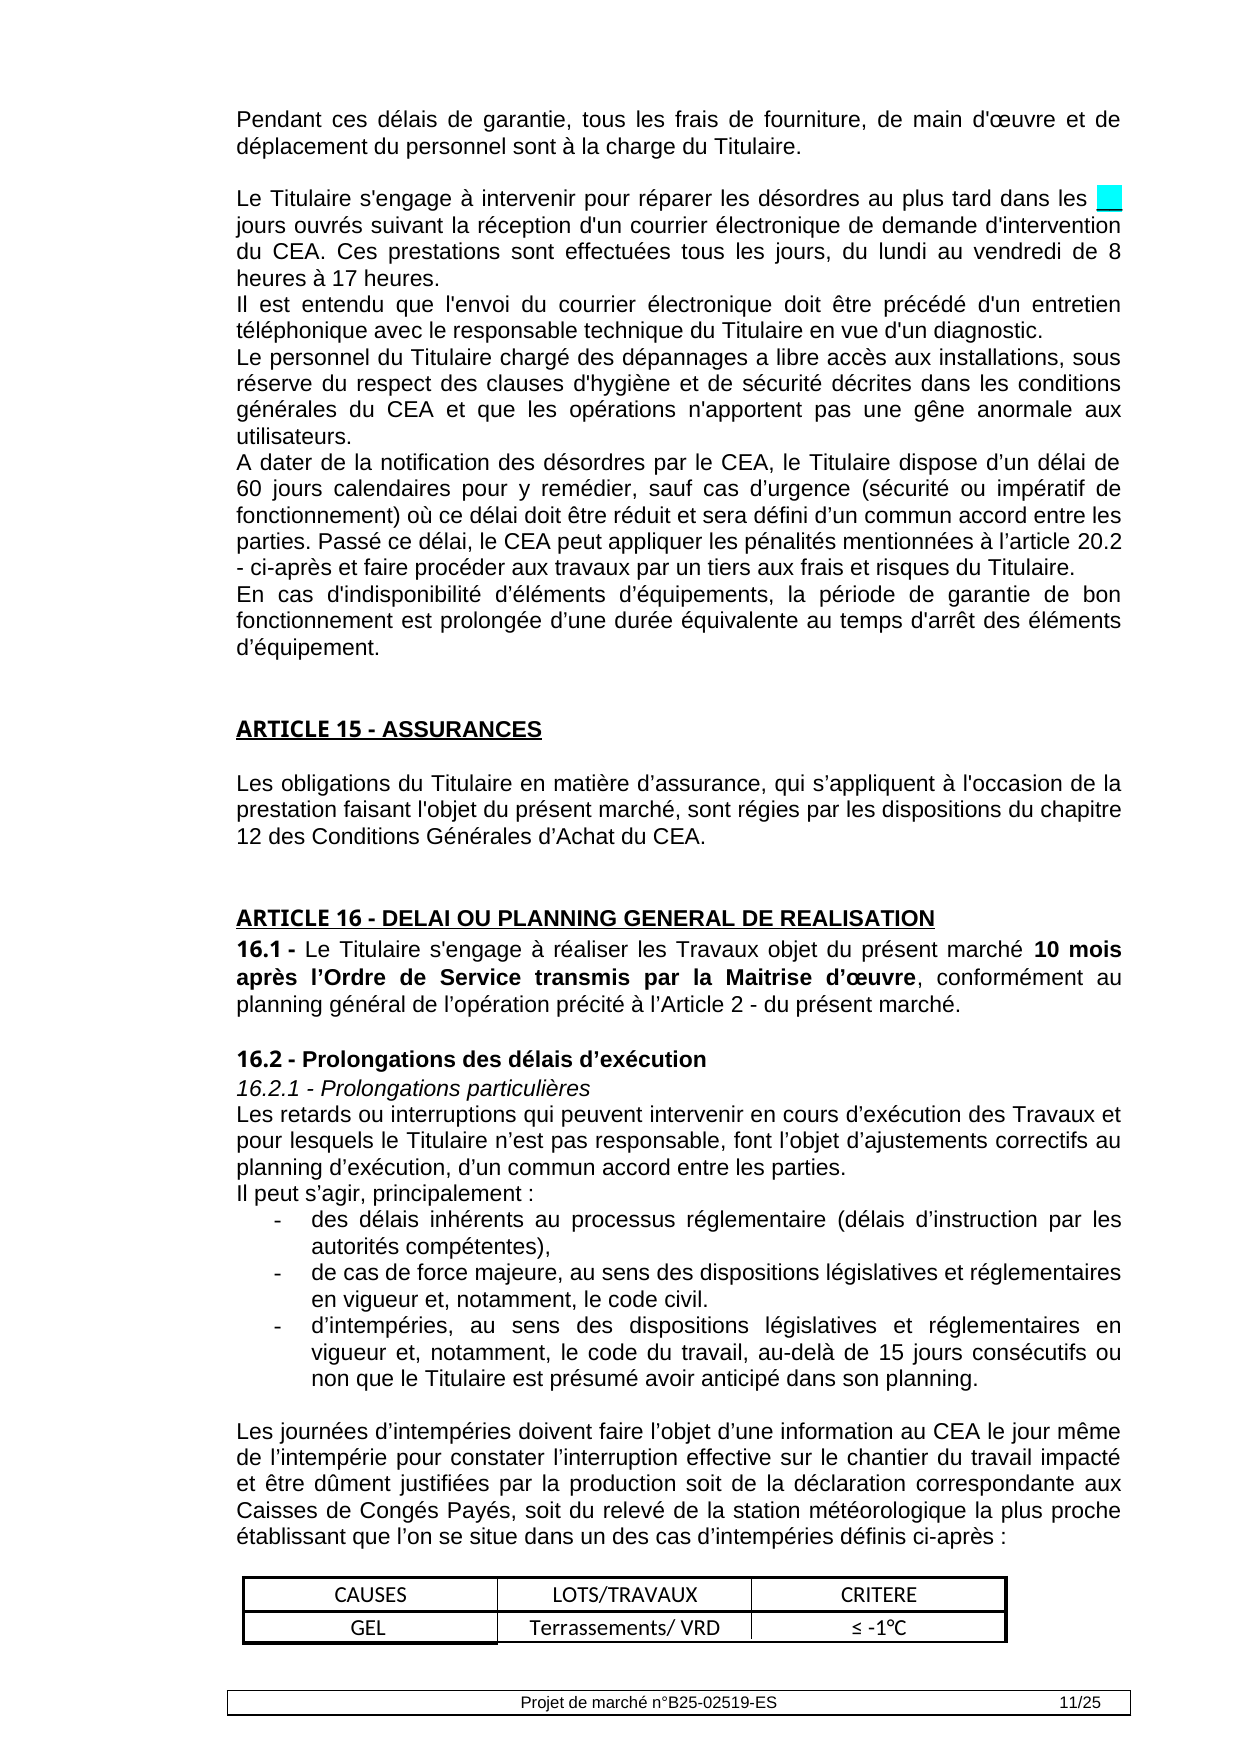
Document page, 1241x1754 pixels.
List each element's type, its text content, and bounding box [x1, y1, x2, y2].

list de cas de force majeure, au sens des dispositions législatives et réglementaires en vigueur et, notamment, le code civil. [274, 1259, 1122, 1312]
list Le Titulaire s'engage à réaliser les Travaux objet du présent marché 10 mois après l’Ordre de Service transmis par la Maitrise d’œuvre, conformément au planning général de l’opération précité à l’Article 2 - du présent marché. [236, 933, 1122, 1017]
subtitle DELAI OU PLANNING GENERAL DE REALISATION [236, 902, 1122, 933]
text Pendant ces délais de garantie, tous les frais de fourniture, de main d'œuvre et de déplacement du personnel sont à la charge du Titulaire. [236, 106, 1122, 159]
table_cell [245, 1613, 497, 1641]
table_cell Terrassements/ VRD [498, 1613, 752, 1641]
subtitle Prolongations particulières [236, 1075, 1122, 1101]
text Les obligations du Titulaire en matière d’assurance, qui s’appliquent à l'occasion de la prestation faisant l'objet du présent marché, sont régies par les dispositions du chapitre 12 des Conditions Générales d’Achat du CEA. [236, 770, 1122, 849]
table_cell ≤ [752, 1613, 1004, 1641]
text Le personnel du Titulaire chargé des dépannages a libre accès aux installations, sous réserve du respect des clauses d'hygiène et de sécurité décrites dans les conditions générales du CEA et que les opérations n'apportent pas une gêne anormale aux utilisateurs. [236, 343, 1122, 449]
text Il est entendu que l'envoi du courrier électronique doit être précédé d'un entretien téléphonique avec le responsable technique du Titulaire en vue d'un diagnostic. [236, 291, 1122, 343]
table_header CAUSES [245, 1579, 497, 1610]
subtitle Prolongations des délais d’exécution [236, 1043, 1122, 1075]
list d’intempéries, au sens des dispositions législatives et réglementaires en vigueur et, notamment, le code du travail, au-delà de 15 jours consécutifs ou non que le Titulaire est présumé avoir anticipé dans son planning. [274, 1312, 1122, 1391]
subtitle ASSURANCES [236, 712, 1122, 744]
list des délais inhérents au processus réglementaire (délais d’instruction par les autorités compétentes), [274, 1206, 1122, 1259]
text Le Titulaire s'engage à intervenir pour réparer les désordres au plus tard dans les __ jours ouvrés suivant la réception d'un courrier électronique de demande d'intervention du CEA. Ces prestations sont effectuées tous les jours, du lundi au vendredi de 8 heures à 17 heures. [236, 185, 1122, 291]
text Les retards ou interruptions qui peuvent intervenir en cours d’exécution des Travaux et pour lesquels le Titulaire n’est pas responsable, font l’objet d’ajustements correctifs au planning d’exécution, d’un commun accord entre les parties. [236, 1101, 1122, 1180]
text En cas d'indisponibilité d’éléments d’équipements, la période de garantie de bon fonctionnement est prolongée d’une durée équivalente au temps d'arrêt des éléments d’équipement. [236, 581, 1122, 660]
text A dater de la notification des désordres par le CEA, le Titulaire dispose d’un délai de 60 jours calendaires pour y remédier, sauf cas d’urgence (sécurité ou impératif de fonctionnement) où ce délai doit être réduit et sera défini d’un commun accord entre les parties. Passé ce délai, le CEA peut appliquer les pénalités mentionnées à l’article 20.2 - ci-après et faire procéder aux travaux par un tiers aux frais et risques du Titulaire. [236, 449, 1122, 581]
text Les journées d’intempéries doivent faire l’objet d’une information au CEA le jour même de l’intempérie pour constater l’interruption effective sur le chantier du travail impacté et être dûment justifiées par la production soit de la déclaration correspondante aux Caisses de Congés Payés, soit du relevé de la station météorologique la plus proche établissant que l’on se situe dans un des cas d’intempéries définis ci-après : [236, 1418, 1122, 1549]
text Il peut s’agir, principalement : [236, 1180, 1122, 1206]
table_header CRITERE [752, 1579, 1004, 1610]
table_header LOTS/TRAVAUX [498, 1579, 751, 1610]
